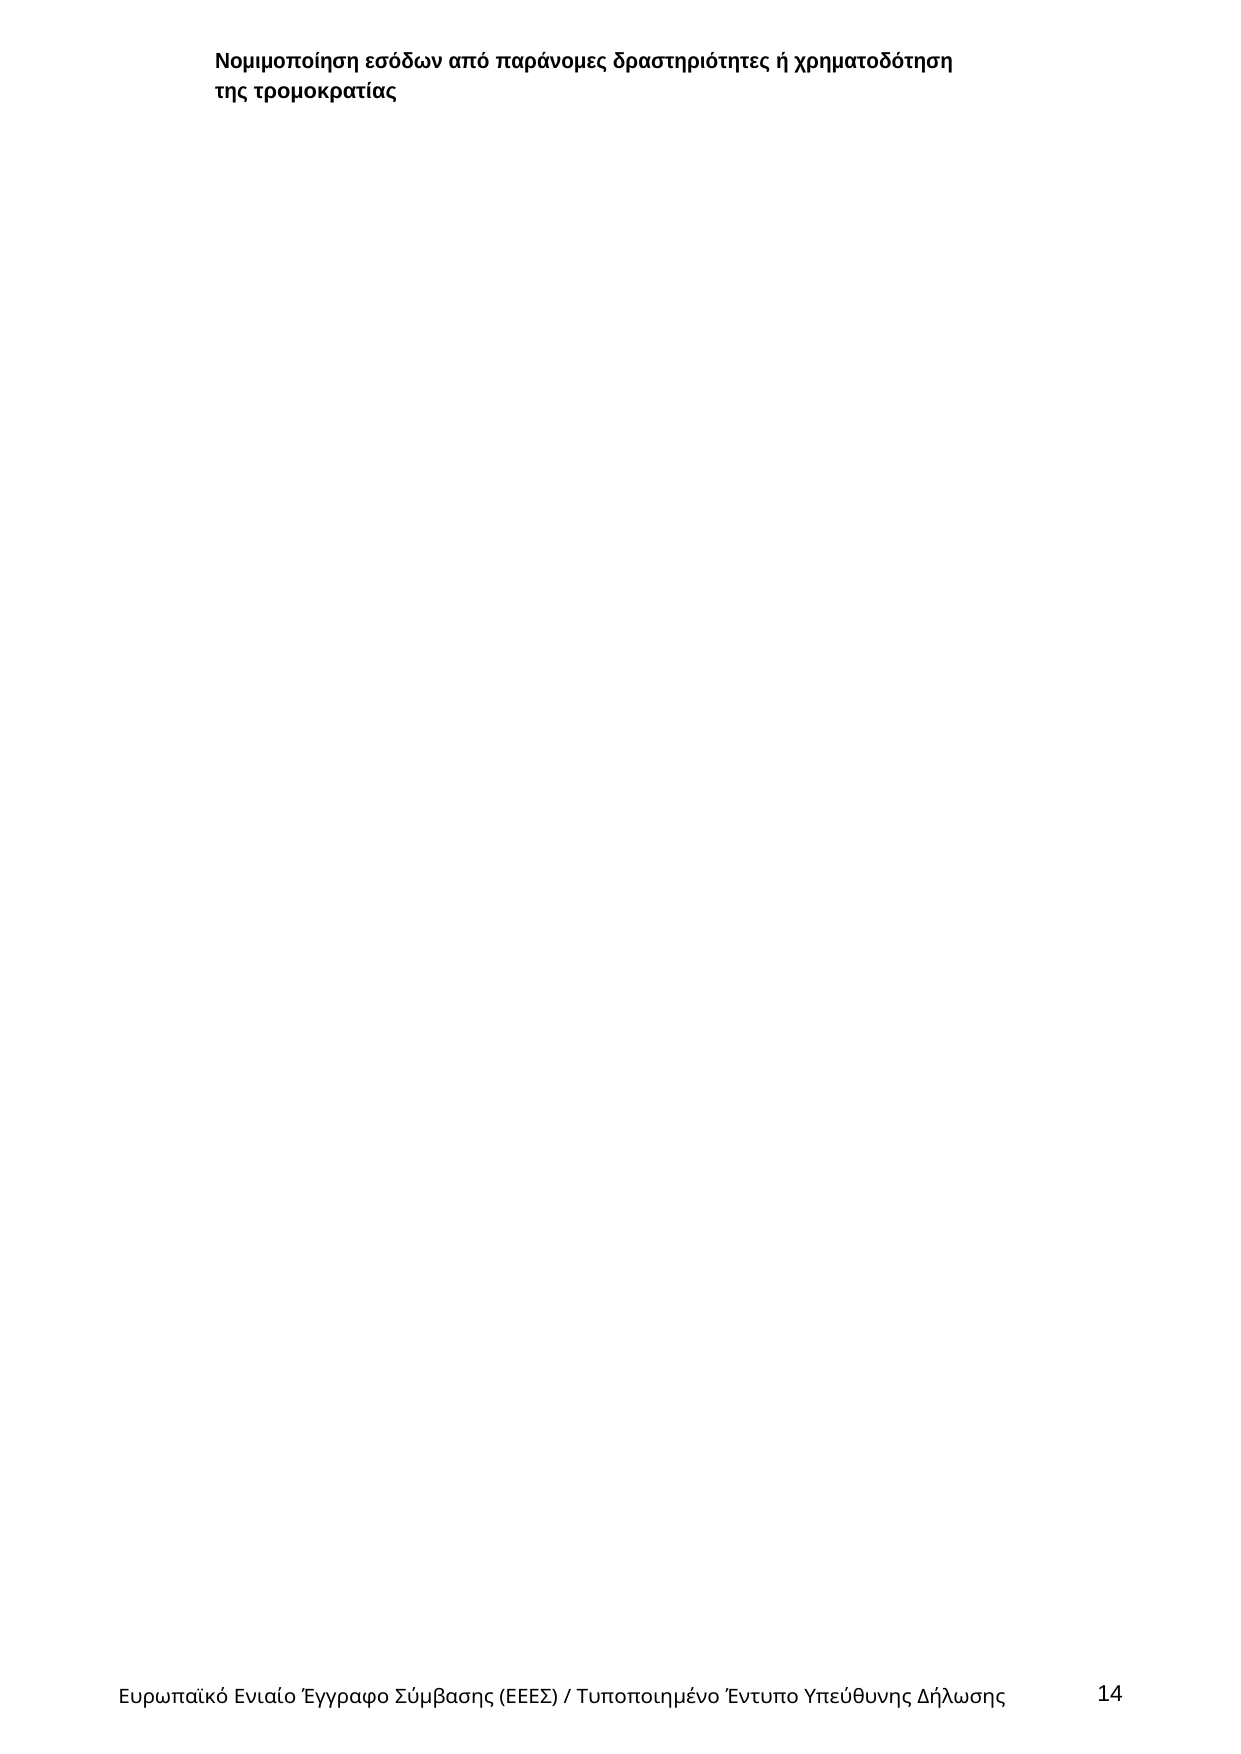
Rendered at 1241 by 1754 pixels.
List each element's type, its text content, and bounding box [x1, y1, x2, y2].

text Νομιμοποίηση εσόδων από παράνομες δραστηριότητες ή χρηματοδότηση της τρομοκρατίας [215, 48, 987, 103]
